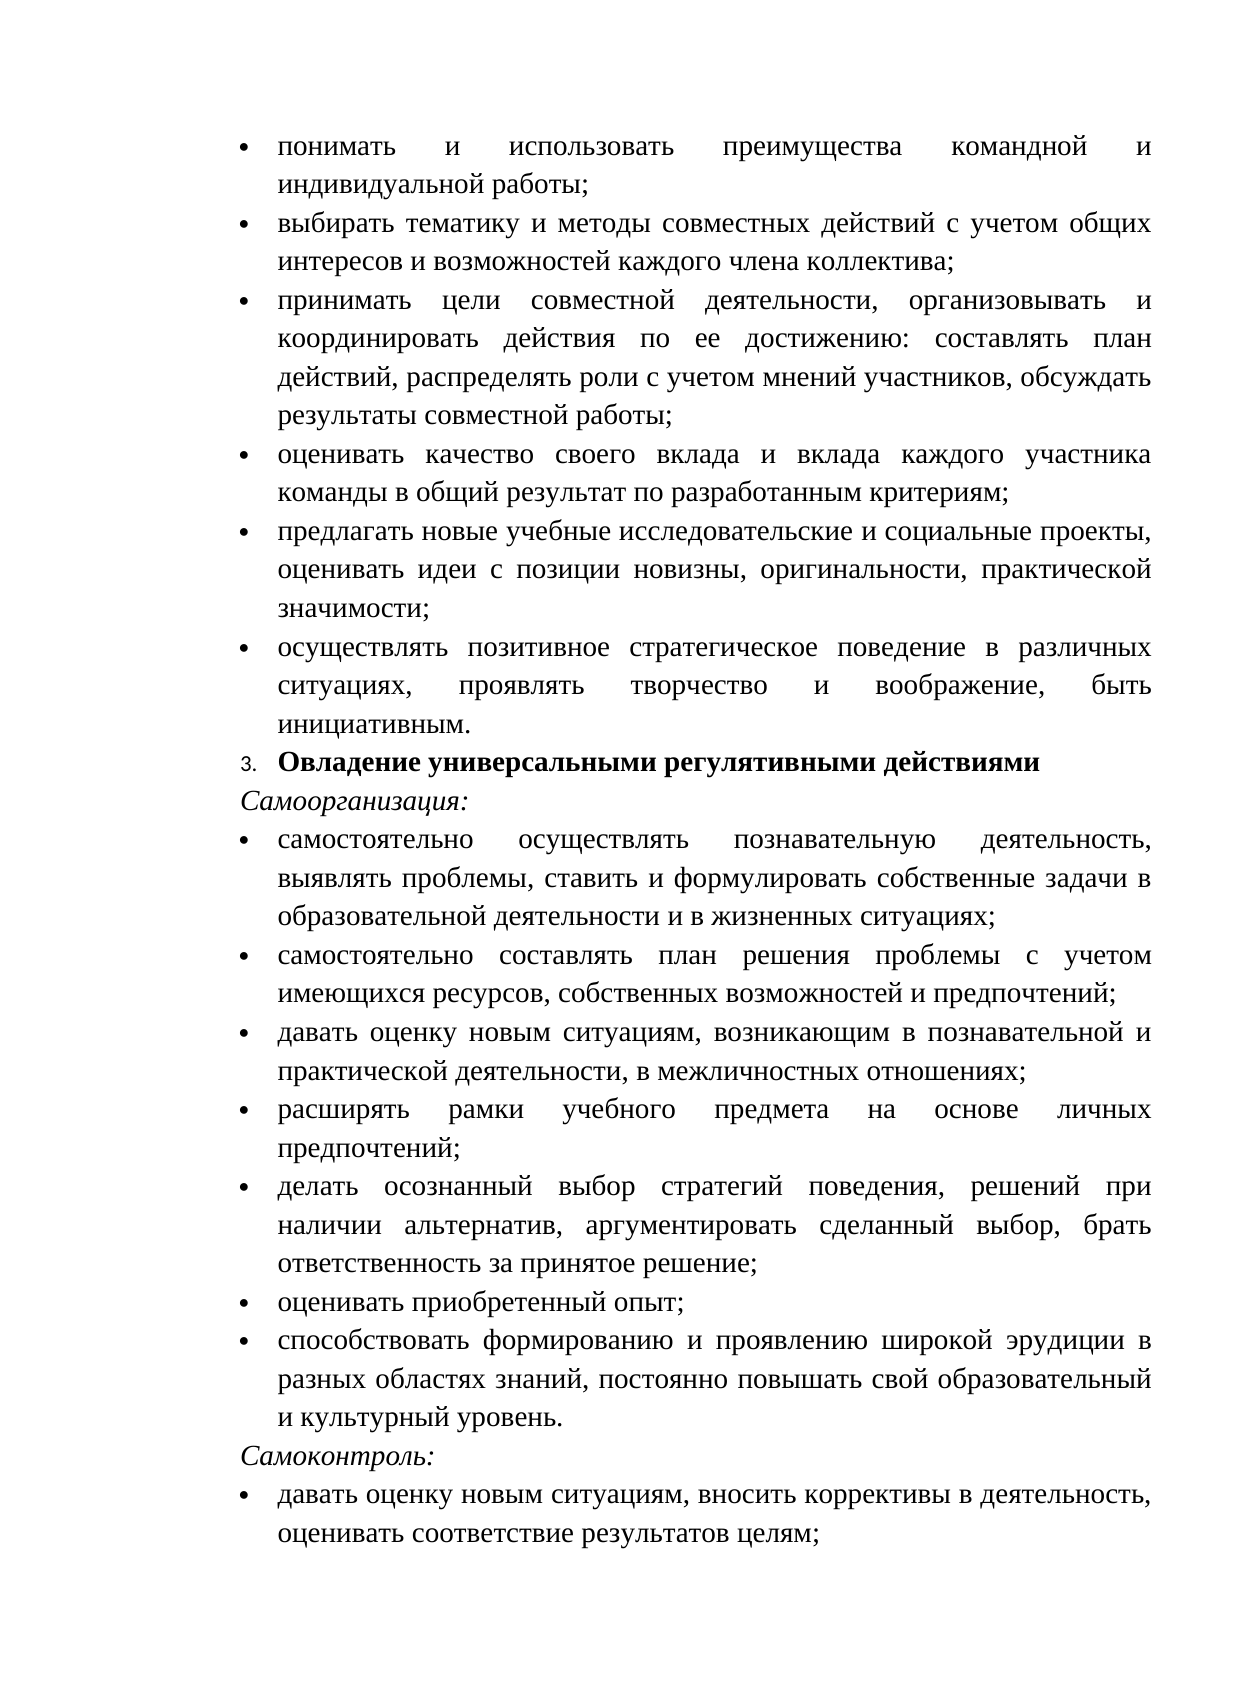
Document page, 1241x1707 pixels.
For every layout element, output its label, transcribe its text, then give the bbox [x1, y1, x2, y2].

list самостоятельно осуществлять познавательную деятельность, выявлять проблемы, ставить и формулировать собственные задачи в образовательной деятельности и в жизненных ситуациях; [240, 821, 1152, 932]
list способствовать формированию и проявлению широкой эрудиции в разных областях знаний, постоянно повышать свой образовательный и культурный уровень. [240, 1322, 1152, 1433]
list давать оценку новым ситуациям, вносить коррективы в деятельность, оценивать соответствие результатов целям; [240, 1477, 1152, 1549]
list Овладение универсальными регулятивными действиями [240, 744, 1152, 778]
list понимать и использовать преимущества командной и индивидуальной работы; [240, 128, 1152, 200]
text Самоконтроль: [177, 1438, 1152, 1472]
list расширять рамки учебного предмета на основе личных предпочтений; [240, 1091, 1152, 1163]
list осуществлять позитивное стратегическое поведение в различных ситуациях, проявлять творчество и воображение, быть инициативным. [240, 629, 1152, 739]
list самостоятельно составлять план решения проблемы с учетом имеющихся ресурсов, собственных возможностей и предпочтений; [240, 937, 1152, 1009]
list выбирать тематику и методы совместных действий с учетом общих интересов и возможностей каждого члена коллектива; [240, 205, 1152, 277]
list принимать цели совместной деятельности, организовывать и координировать действия по ее достижению: составлять план действий, распределять роли с учетом мнений участников, обсуждать результаты совместной работы; [240, 282, 1152, 431]
list оценивать приобретенный опыт; [240, 1284, 1152, 1317]
text Самоорганизация: [177, 783, 1152, 816]
list предлагать новые учебные исследовательские и социальные проекты, оценивать идеи с позиции новизны, оригинальности, практической значимости; [240, 513, 1152, 624]
list оценивать качество своего вклада и вклада каждого участника команды в общий результат по разработанным критериям; [240, 436, 1152, 508]
list делать осознанный выбор стратегий поведения, решений при наличии альтернатив, аргументировать сделанный выбор, брать ответственность за принятое решение; [240, 1168, 1152, 1279]
list давать оценку новым ситуациям, возникающим в познавательной и практической деятельности, в межличностных отношениях; [240, 1014, 1152, 1086]
